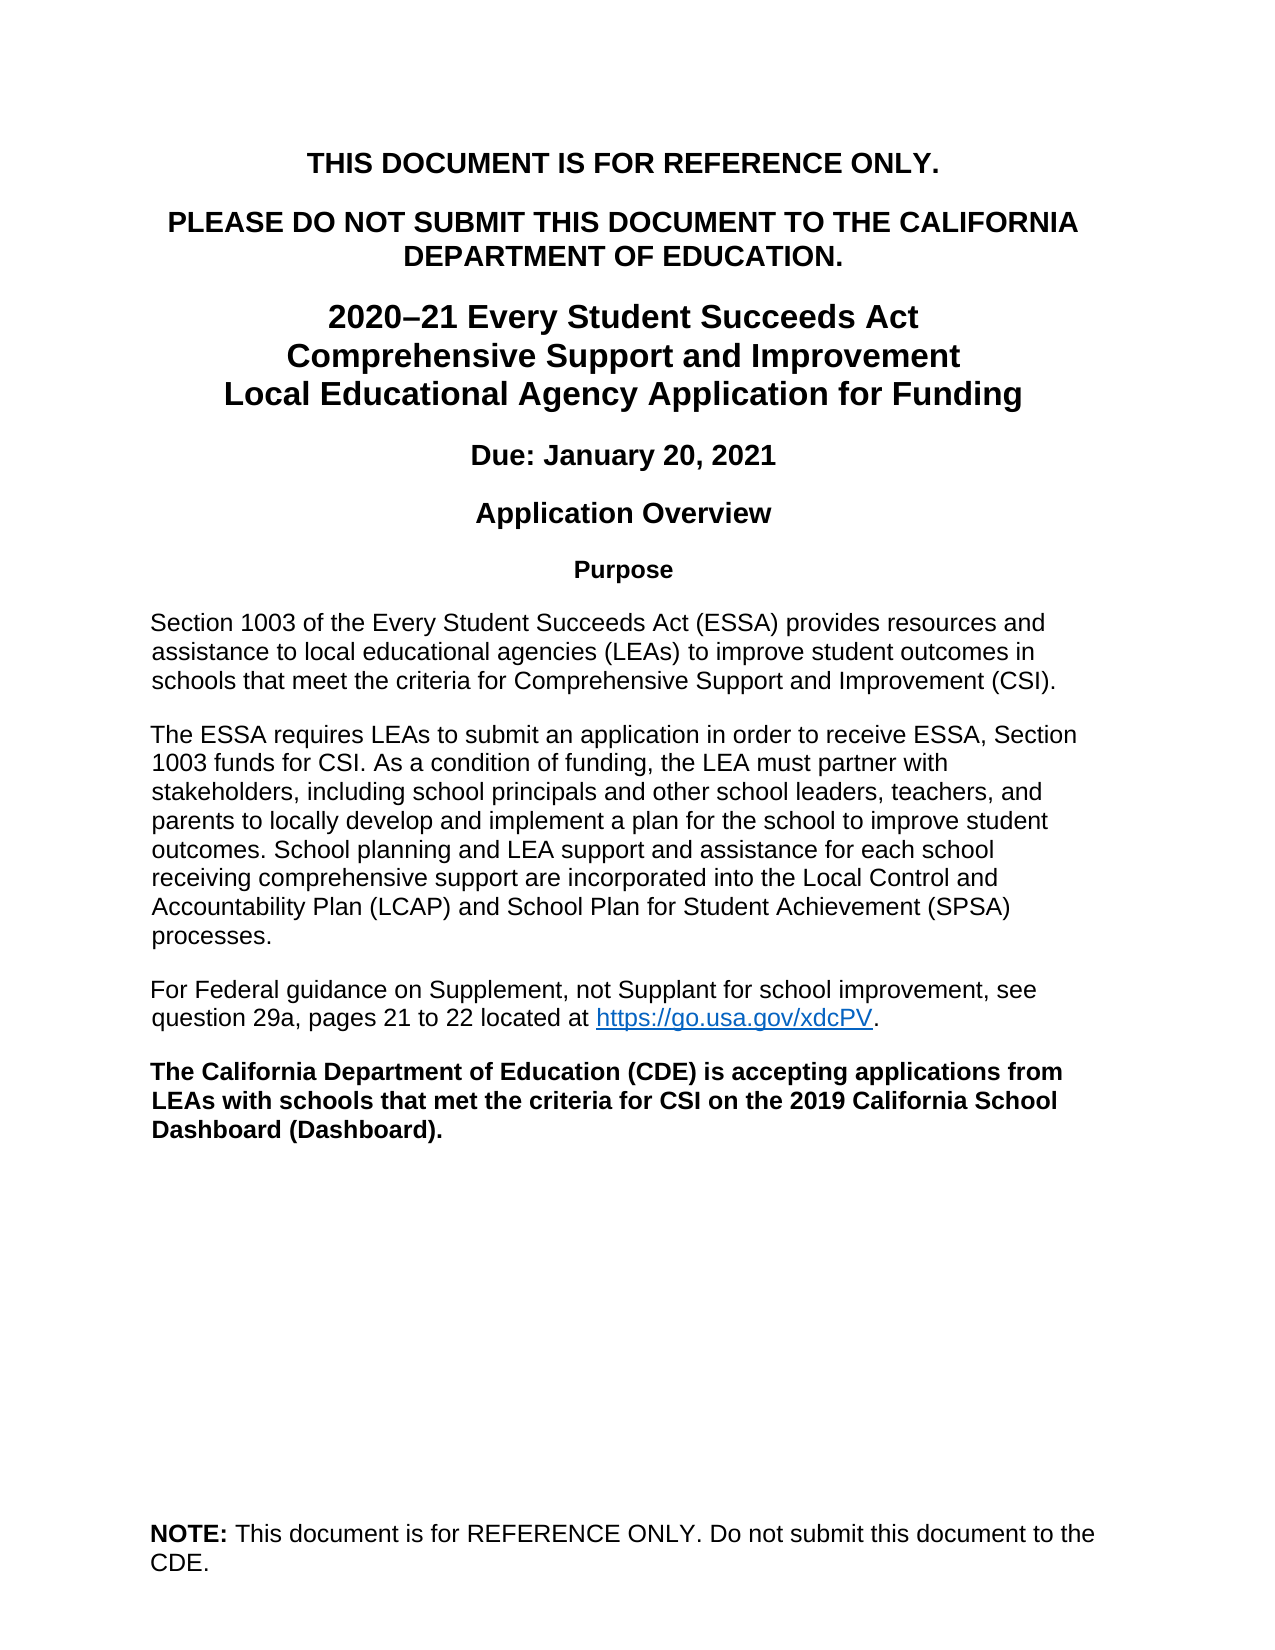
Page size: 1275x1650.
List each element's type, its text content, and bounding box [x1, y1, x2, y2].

text Section 1003 of the Every Student Succeeds Act (ESSA) provides resources and assistance to local educational agencies (LEAs) to improve student outcomes in schools that meet the criteria for Comprehensive Support and Improvement (CSI). [150, 608, 1097, 694]
text The ESSA requires LEAs to submit an application in order to receive ESSA, Section 1003 funds for CSI. As a condition of funding, the LEA must partner with stakeholders, including school principals and other school leaders, teachers, and parents to locally develop and implement a plan for the school to improve student outcomes. School planning and LEA support and assistance for each school receiving comprehensive support are incorporated into the Local Control and Accountability Plan (LCAP) and School Plan for Student Achievement (SPSA) processes. [150, 719, 1097, 949]
subtitle 2020–21 Every Student Succeeds Act Comprehensive Support and Improvement Local Educational Agency Application for Funding [150, 297, 1097, 412]
text The California Department of Education (CDE) is accepting applications from LEAs with schools that met the criteria for CSI on the 2019 California School Dashboard (Dashboard). [150, 1057, 1097, 1143]
subtitle Application Overview [150, 496, 1097, 529]
text Due: January 20, 2021 [150, 437, 1097, 471]
text For Federal guidance on Supplement, not Supplant for school improvement, see question 29a, pages 21 to 22 located at https://go.usa.gov/xdcPV. [150, 974, 1097, 1032]
text THIS DOCUMENT IS FOR REFERENCE ONLY. [150, 147, 1097, 180]
text PLEASE DO NOT SUBMIT THIS DOCUMENT TO THE CALIFORNIA DEPARTMENT OF EDUCATION. [150, 205, 1097, 272]
subtitle Purpose [150, 554, 1097, 583]
